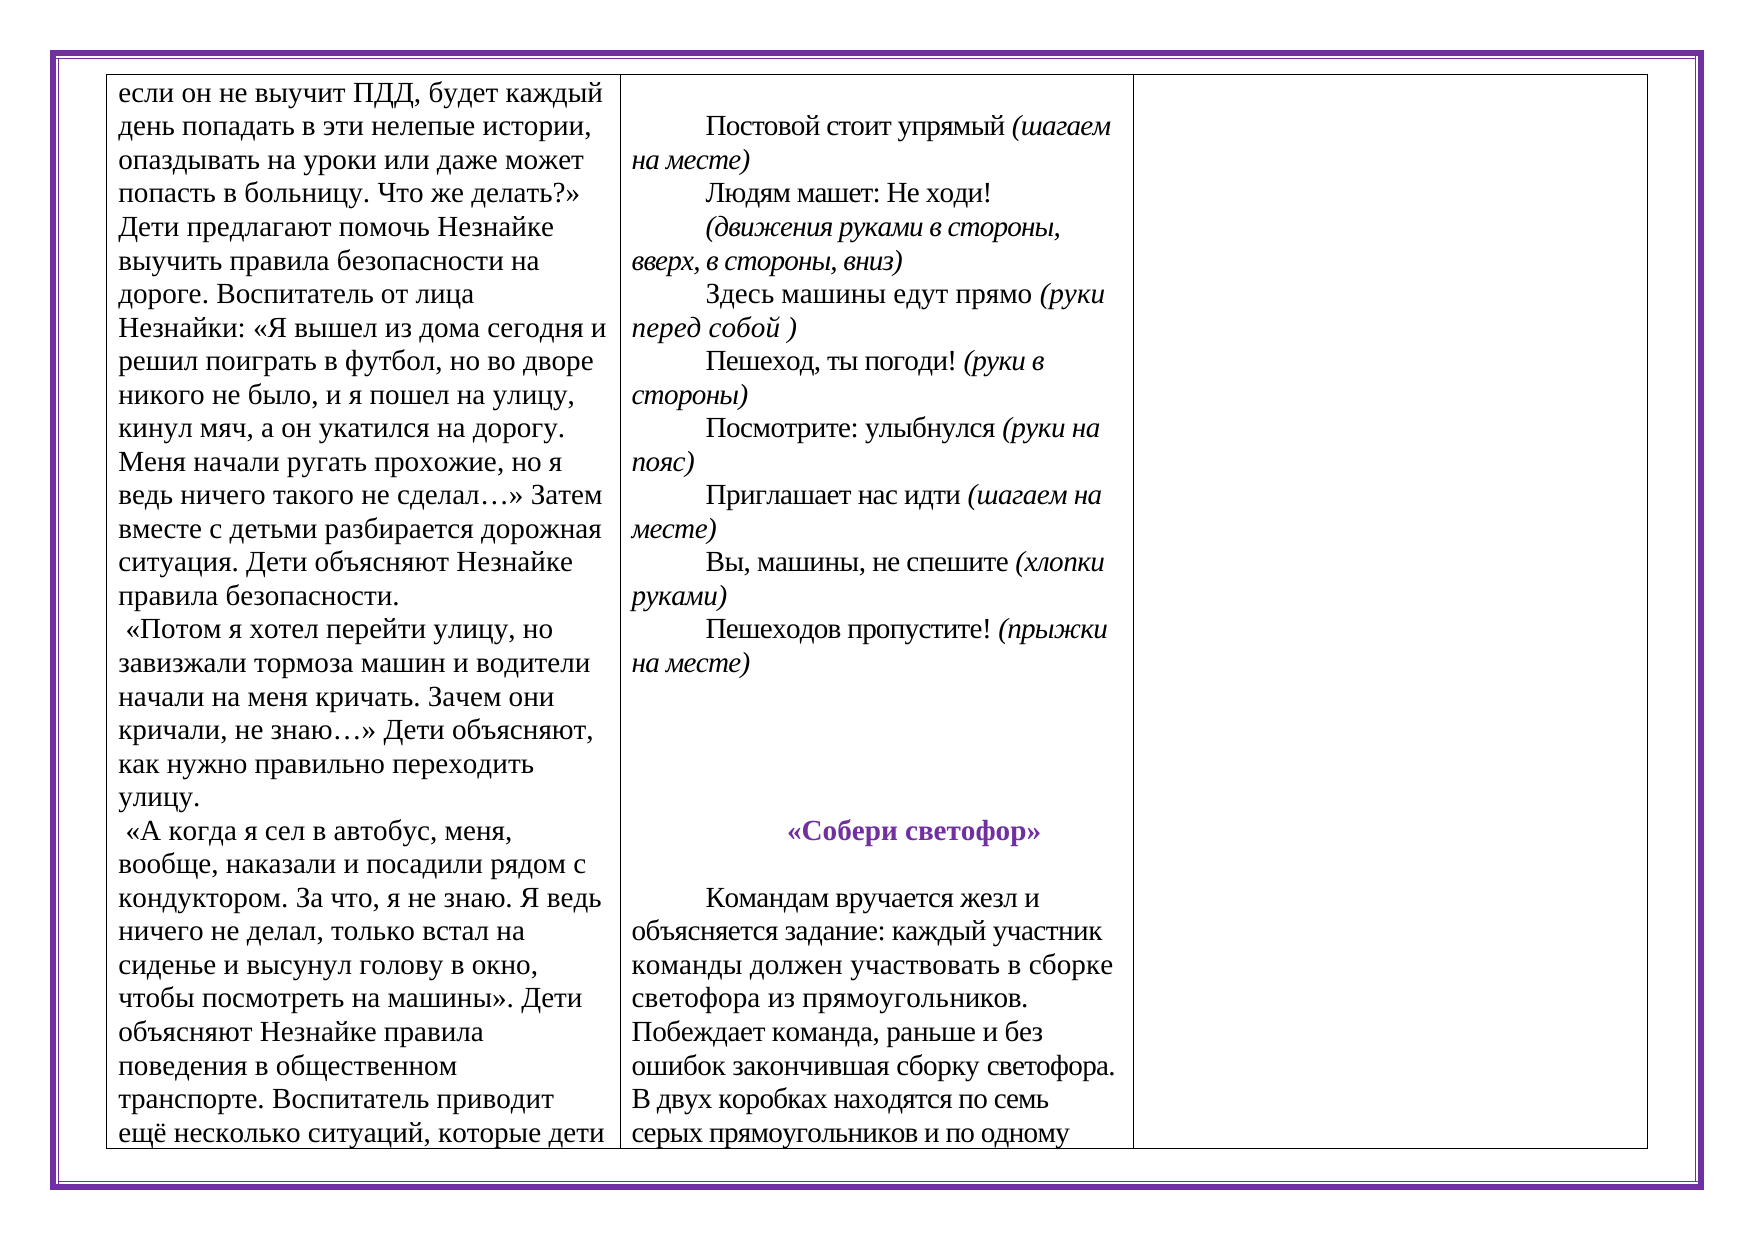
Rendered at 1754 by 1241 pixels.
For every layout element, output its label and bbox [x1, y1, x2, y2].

table_cell [1134, 75, 1647, 1148]
table_cell [107, 75, 620, 1148]
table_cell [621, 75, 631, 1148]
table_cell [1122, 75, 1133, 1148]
